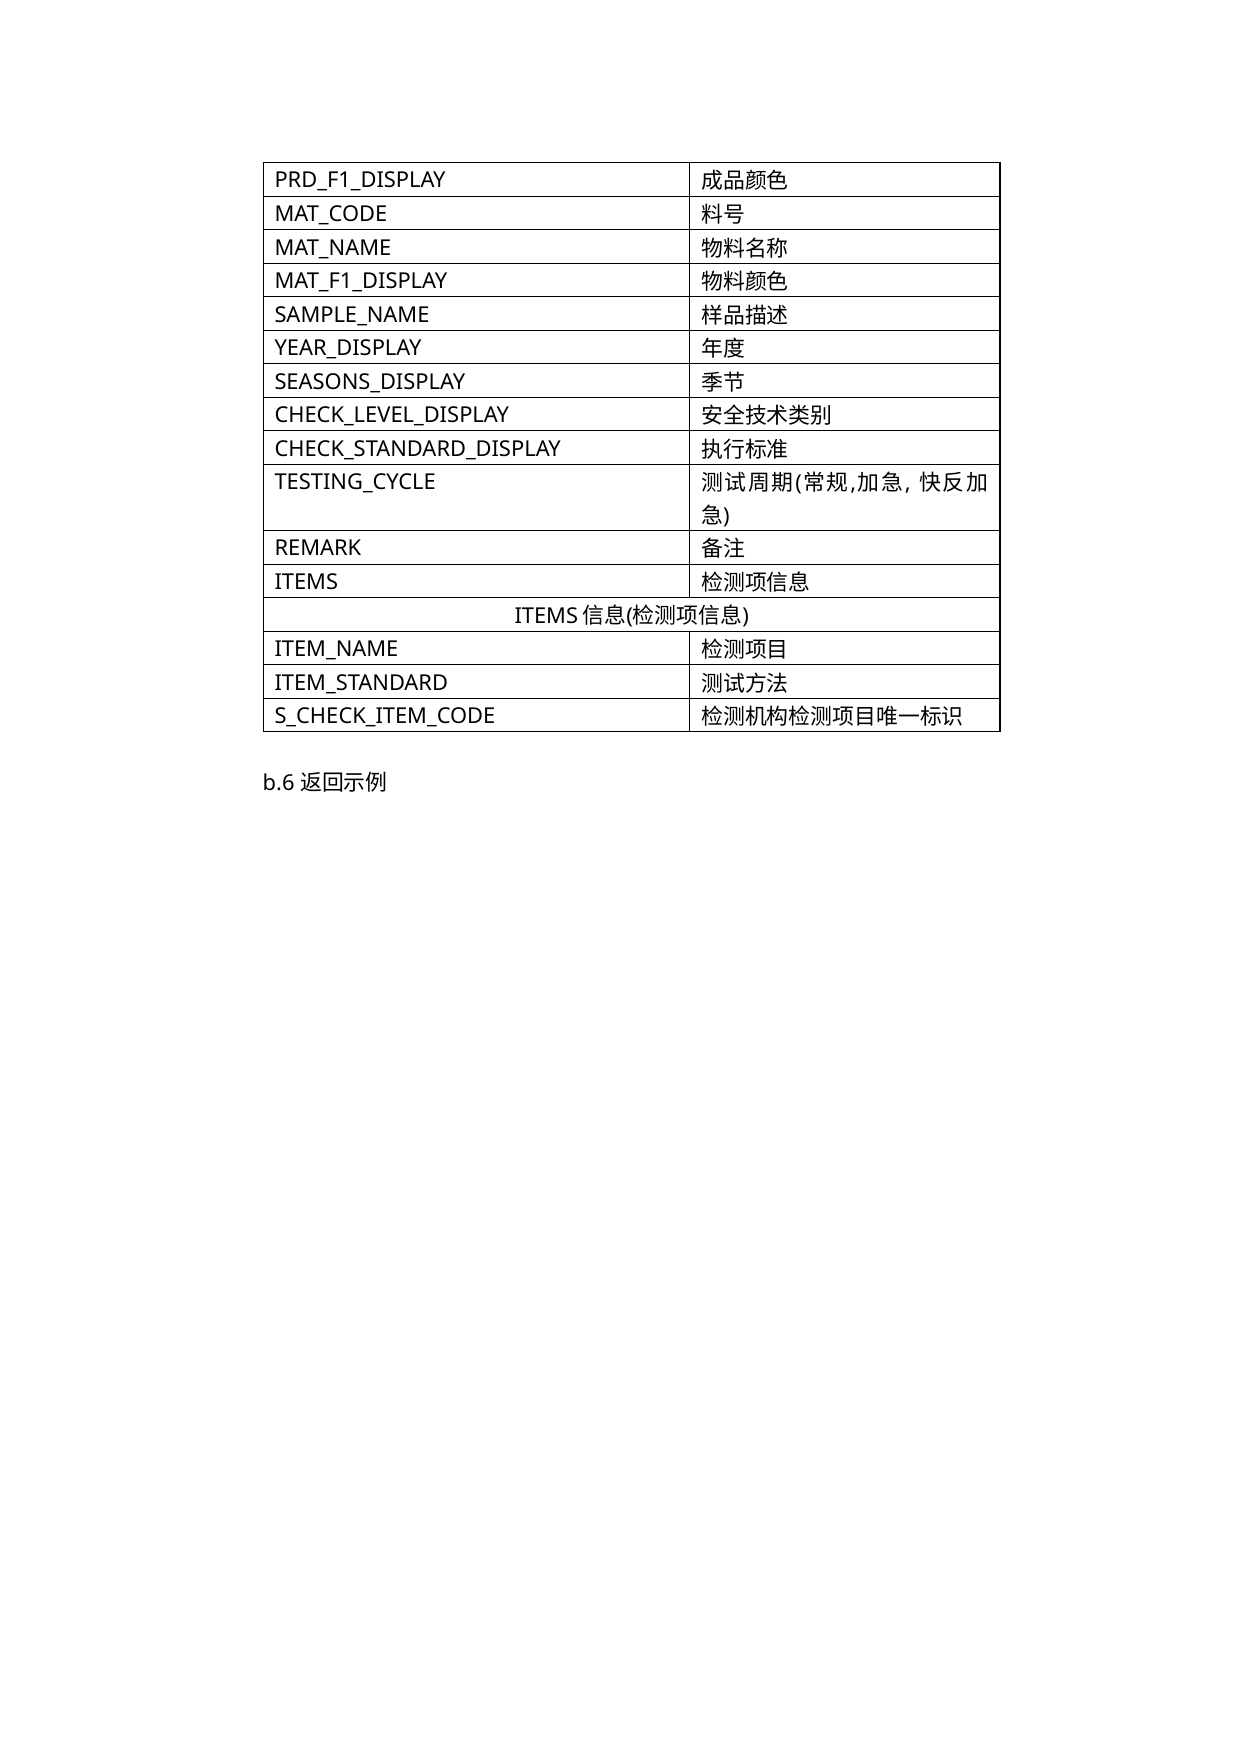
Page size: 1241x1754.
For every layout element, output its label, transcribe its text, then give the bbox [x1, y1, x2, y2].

table_cell CHECK_STANDARD_DISPLAY [264, 431, 689, 464]
table_cell 检测机构检测项目唯一标识 [690, 699, 999, 731]
table_cell MAT_CODE [264, 197, 689, 229]
table_cell 物料颜色 [690, 264, 999, 296]
table_cell MAT_F1_DISPLAY [264, 264, 689, 296]
table_cell ITEM_STANDARD [264, 665, 689, 698]
table_cell MAT_NAME [264, 230, 689, 263]
table_cell ITEMS信息(检测项信息) [264, 598, 999, 631]
table_cell PRD_F1_DISPLAY [264, 163, 689, 196]
list b.6 返回示例 [262, 765, 1053, 797]
table_cell 备注 [690, 531, 999, 563]
table_cell CHECK_LEVEL_DISPLAY [264, 398, 689, 430]
table_cell 检测项信息 [690, 565, 999, 597]
table_cell 执行标准 [690, 431, 999, 464]
table_cell 检测项目 [690, 632, 999, 664]
table_cell S_CHECK_ITEM_CODE [264, 699, 689, 731]
table_cell 样品描述 [690, 297, 999, 330]
table_cell 物料名称 [690, 230, 999, 263]
table_cell SAMPLE_NAME [264, 297, 689, 330]
table_cell 季节 [690, 364, 999, 397]
table_cell ITEM_NAME [264, 632, 689, 664]
table_cell TESTING_CYCLE [264, 465, 689, 530]
table_cell ITEMS [264, 565, 689, 597]
table_cell 安全技术类别 [690, 398, 999, 430]
table_cell 测试周期(常规,加急, 快反加急) [690, 465, 999, 530]
table_cell 料号 [690, 197, 999, 229]
table_cell YEAR_DISPLAY [264, 331, 689, 363]
table_cell SEASONS_DISPLAY [264, 364, 689, 397]
table_cell 测试方法 [690, 665, 999, 698]
table_cell REMARK [264, 531, 689, 563]
table_cell 年度 [690, 331, 999, 363]
table_cell 成品颜色 [690, 163, 999, 196]
